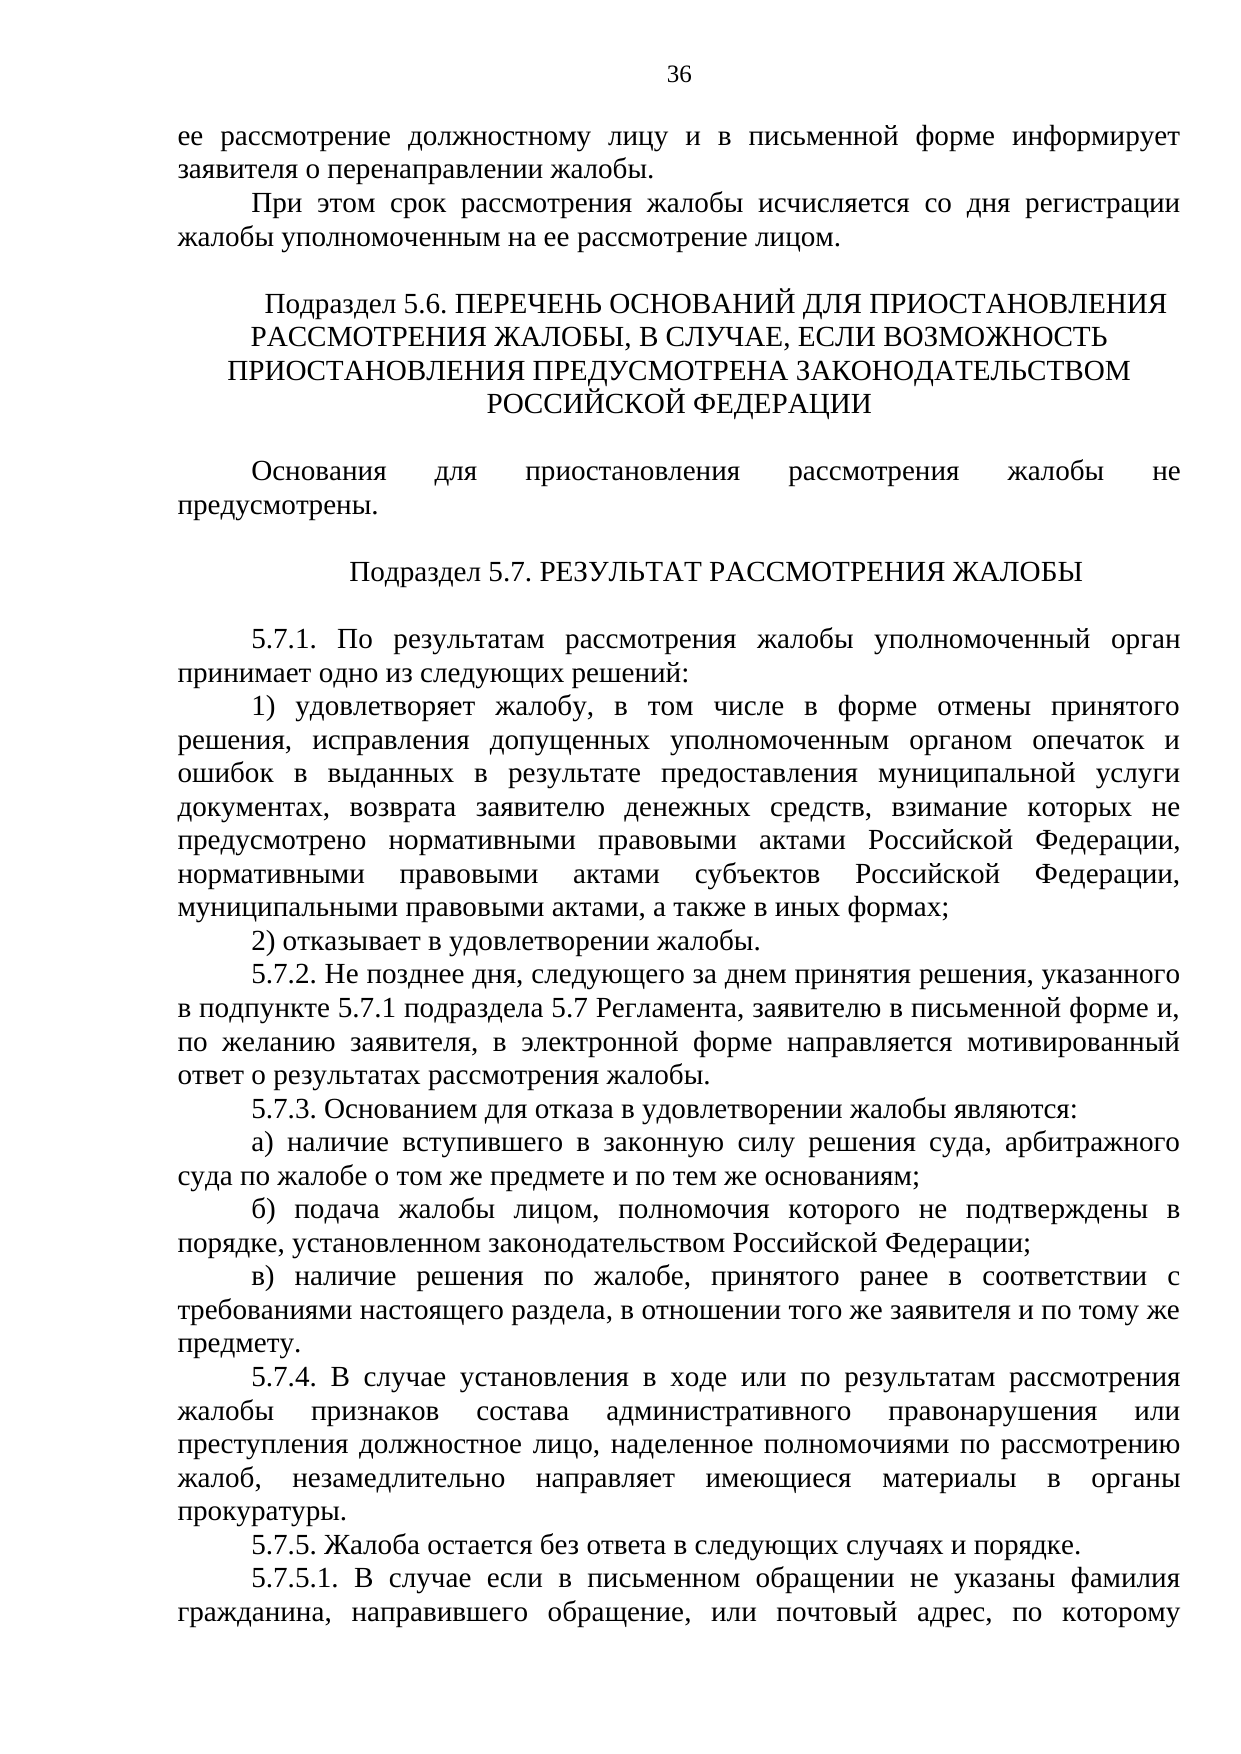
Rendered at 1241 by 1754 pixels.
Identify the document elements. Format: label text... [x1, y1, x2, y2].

text б) подача жалобы лицом, полномочия которого не подтверждены в порядке, установленном законодательством Российской Федерации; [177, 1191, 1181, 1258]
text а) наличие вступившего в законную силу решения суда, арбитражного суда по жалобе о том же предмете и по тем же основаниям; [177, 1124, 1181, 1191]
text 2) отказывает в удовлетворении жалобы. [177, 923, 1181, 957]
text 5.7.2. Не позднее дня, следующего за днем принятия решения, указанного в подпункте 5.7.1 подраздела 5.7 Регламента, заявителю в письменной форме и, по желанию заявителя, в электронной форме направляется мотивированный ответ о результатах рассмотрения жалобы. [177, 957, 1181, 1091]
text Подраздел 5.7. РЕЗУЛЬТАТ РАССМОТРЕНИЯ ЖАЛОБЫ [177, 554, 1181, 588]
text 1) удовлетворяет жалобу, в том числе в форме отмены принятого решения, исправления допущенных уполномоченным органом опечаток и ошибок в выданных в результате предоставления муниципальной услуги документах, возврата заявителю денежных средств, взимание которых не предусмотрено нормативными правовыми актами Российской Федерации, нормативными правовыми актами субъектов Российской Федерации, муниципальными правовыми актами, а также в иных формах; [177, 688, 1181, 923]
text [177, 118, 1181, 185]
text Подраздел 5.6. ПЕРЕЧЕНЬ ОСНОВАНИЙ ДЛЯ ПРИОСТАНОВЛЕНИЯ РАССМОТРЕНИЯ ЖАЛОБЫ, В СЛУЧАЕ, ЕСЛИ ВОЗМОЖНОСТЬ ПРИОСТАНОВЛЕНИЯ ПРЕДУСМОТРЕНА ЗАКОНОДАТЕЛЬСТВОМ РОССИЙСКОЙ ФЕДЕРАЦИИ [177, 286, 1181, 420]
text в) наличие решения по жалобе, принятого ранее в соответствии с требованиями настоящего раздела, в отношении того же заявителя и по тому же предмету. [177, 1258, 1181, 1359]
text 5.7.1. По результатам рассмотрения жалобы уполномоченный орган принимает одно из следующих решений: [177, 621, 1181, 688]
text Основания для приостановления рассмотрения жалобы не предусмотрены. [177, 453, 1181, 521]
text При этом срок рассмотрения жалобы исчисляется со дня регистрации жалобы уполномоченным на ее рассмотрение лицом. [177, 185, 1181, 252]
text 5.7.5. Жалоба остается без ответа в следующих случаях и порядке. [177, 1527, 1181, 1560]
text 5.7.4. В случае установления в ходе или по результатам рассмотрения жалобы признаков состава административного правонарушения или преступления должностное лицо, наделенное полномочиями по рассмотрению жалоб, незамедлительно направляет имеющиеся материалы в органы прокуратуры. [177, 1359, 1181, 1527]
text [177, 1560, 1181, 1627]
text 5.7.3. Основанием для отказа в удовлетворении жалобы являются: [177, 1091, 1181, 1124]
